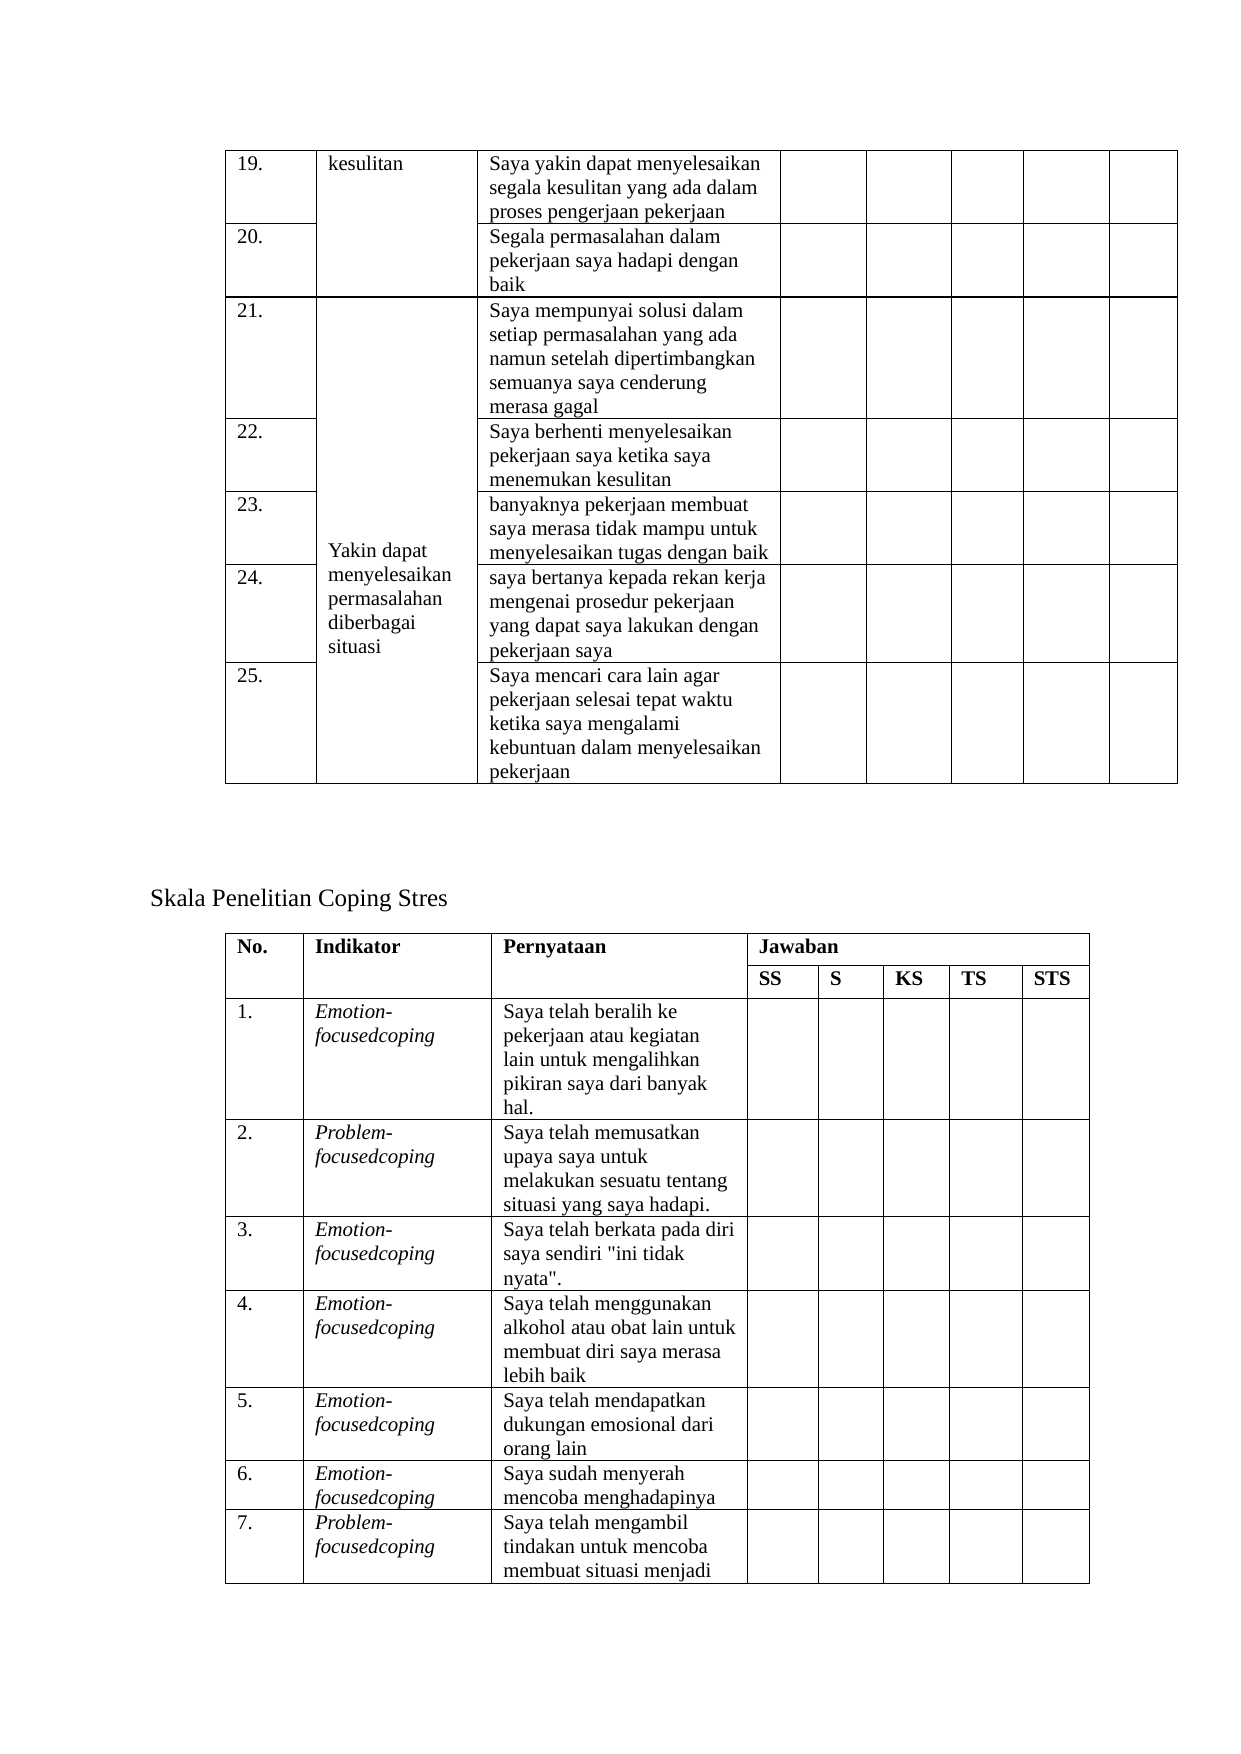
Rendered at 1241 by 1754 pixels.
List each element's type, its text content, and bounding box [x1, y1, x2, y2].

table_cell [950, 1510, 1022, 1582]
table_cell [1023, 999, 1089, 1119]
table_cell [1110, 492, 1177, 564]
table_cell [781, 298, 866, 418]
table_cell STS [1023, 966, 1089, 998]
table_cell [781, 419, 866, 491]
table_cell 3. [226, 1217, 303, 1289]
table_cell Yakin dapat menyelesaikan permasalahan diberbagai situasi [317, 298, 477, 783]
table_cell Saya mempunyai solusi dalam setiap permasalahan yang ada namun setelah dipertimbangkan semuanya saya cenderung merasa gagal [478, 298, 780, 418]
table_cell [884, 1291, 949, 1387]
table_cell [748, 1461, 818, 1509]
table_cell [1023, 1461, 1089, 1509]
table_cell [819, 1461, 883, 1509]
table_cell [748, 1388, 818, 1460]
table_cell [819, 999, 883, 1119]
table_cell Saya berhenti menyelesaikan pekerjaan saya ketika saya menemukan kesulitan [478, 419, 780, 491]
table_cell Emotion-focusedcoping [304, 1388, 491, 1460]
table_cell [867, 565, 951, 662]
table_cell [1110, 224, 1177, 296]
table_cell SS [748, 966, 818, 998]
table_cell Problem-focusedcoping [304, 1120, 491, 1216]
table_cell Saya mencari cara lain agar pekerjaan selesai tepat waktu ketika saya mengalami kebuntuan dalam menyelesaikan pekerjaan [478, 663, 780, 783]
table_cell [884, 1217, 949, 1289]
table_cell [781, 151, 866, 223]
table_cell [867, 224, 951, 296]
table_cell [1024, 298, 1109, 418]
table_cell [819, 1120, 883, 1216]
table_cell TS [950, 966, 1022, 998]
table_cell 5. [226, 1388, 303, 1460]
table_cell banyaknya pekerjaan membuat saya merasa tidak mampu untuk menyelesaikan tugas dengan baik [478, 492, 780, 564]
table_header Jawaban [748, 934, 1089, 965]
table_cell 21. [226, 298, 316, 418]
table_header Pernyataan [492, 934, 747, 998]
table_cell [492, 1510, 747, 1582]
table_cell KS [884, 966, 949, 998]
table_cell Saya telah mendapatkan dukungan emosional dari orang lain [492, 1388, 747, 1460]
table_cell [1110, 663, 1177, 783]
table_cell [884, 1461, 949, 1509]
table_cell [1024, 565, 1109, 662]
table_cell [952, 663, 1023, 783]
table_cell [1110, 565, 1177, 662]
table_cell [748, 1217, 818, 1289]
table_cell 19. [226, 151, 316, 223]
table_cell 25. [226, 663, 316, 783]
table_cell [950, 1120, 1022, 1216]
table_cell 4. [226, 1291, 303, 1387]
table_cell [1024, 224, 1109, 296]
table_cell Saya sudah menyerah mencoba menghadapinya [492, 1461, 747, 1509]
text Skala Penelitian Coping Stres [150, 883, 1090, 912]
table_header Indikator [304, 934, 491, 998]
table_cell [952, 151, 1023, 223]
table_cell [952, 492, 1023, 564]
table_cell [950, 1388, 1022, 1460]
table_cell [950, 1291, 1022, 1387]
table_cell [1024, 419, 1109, 491]
table_cell [1024, 663, 1109, 783]
table_cell [867, 419, 951, 491]
table_cell Emotion-focusedcoping [304, 1291, 491, 1387]
table_cell [1023, 1510, 1089, 1582]
table_cell [950, 999, 1022, 1119]
table_cell [819, 1388, 883, 1460]
table_cell [819, 1291, 883, 1387]
table_cell [952, 224, 1023, 296]
table_cell [819, 1217, 883, 1289]
table_cell [748, 1291, 818, 1387]
table_cell 22. [226, 419, 316, 491]
table_header No. [226, 934, 303, 998]
table_cell 2. [226, 1120, 303, 1216]
table_cell 6. [226, 1461, 303, 1509]
table_cell [781, 224, 866, 296]
table_cell [748, 1120, 818, 1216]
table_cell [952, 298, 1023, 418]
table_cell [950, 1461, 1022, 1509]
table_cell Saya telah berkata pada diri saya sendiri "ini tidak nyata". [492, 1217, 747, 1289]
table_cell [884, 1388, 949, 1460]
table_cell [781, 663, 866, 783]
table_cell [884, 999, 949, 1119]
table_cell [819, 1510, 883, 1582]
table_cell [867, 298, 951, 418]
table_cell [781, 565, 866, 662]
table_cell [1024, 151, 1109, 223]
table_cell [950, 1217, 1022, 1289]
table_cell S [819, 966, 883, 998]
table_cell Emotion-focusedcoping [304, 1461, 491, 1509]
table_cell Saya telah beralih ke pekerjaan atau kegiatan lain untuk mengalihkan pikiran saya dari banyak hal. [492, 999, 747, 1119]
table_cell [952, 419, 1023, 491]
table_cell [1023, 1388, 1089, 1460]
table_cell [884, 1120, 949, 1216]
table_cell saya bertanya kepada rekan kerja mengenai prosedur pekerjaan yang dapat saya lakukan dengan pekerjaan saya [478, 565, 780, 662]
table_cell Segala permasalahan dalam pekerjaan saya hadapi dengan baik [478, 224, 780, 296]
table_cell Emotion-focusedcoping [304, 1217, 491, 1289]
table_cell Saya yakin dapat menyelesaikan segala kesulitan yang ada dalam proses pengerjaan pekerjaan [478, 151, 780, 223]
table_cell [1023, 1291, 1089, 1387]
table_cell [867, 663, 951, 783]
table_cell [867, 492, 951, 564]
table_cell [1024, 492, 1109, 564]
table_cell [867, 151, 951, 223]
table_cell [748, 1510, 818, 1582]
table_cell 20. [226, 224, 316, 296]
table_cell [748, 999, 818, 1119]
table_cell 1. [226, 999, 303, 1119]
table_cell [952, 565, 1023, 662]
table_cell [304, 1510, 491, 1582]
table_cell [1023, 1120, 1089, 1216]
table_cell Saya telah menggunakan alkohol atau obat lain untuk membuat diri saya merasa lebih baik [492, 1291, 747, 1387]
table_cell Saya telah memusatkan upaya saya untuk melakukan sesuatu tentang situasi yang saya hadapi. [492, 1120, 747, 1216]
table_cell 24. [226, 565, 316, 662]
table_cell 23. [226, 492, 316, 564]
table_cell [1110, 298, 1177, 418]
table_cell 7. [226, 1510, 303, 1582]
table_cell [781, 492, 866, 564]
table_cell [1023, 1217, 1089, 1289]
table_cell [884, 1510, 949, 1582]
table_cell [1110, 419, 1177, 491]
table_cell Emotion-focusedcoping [304, 999, 491, 1119]
table_cell [1110, 151, 1177, 223]
